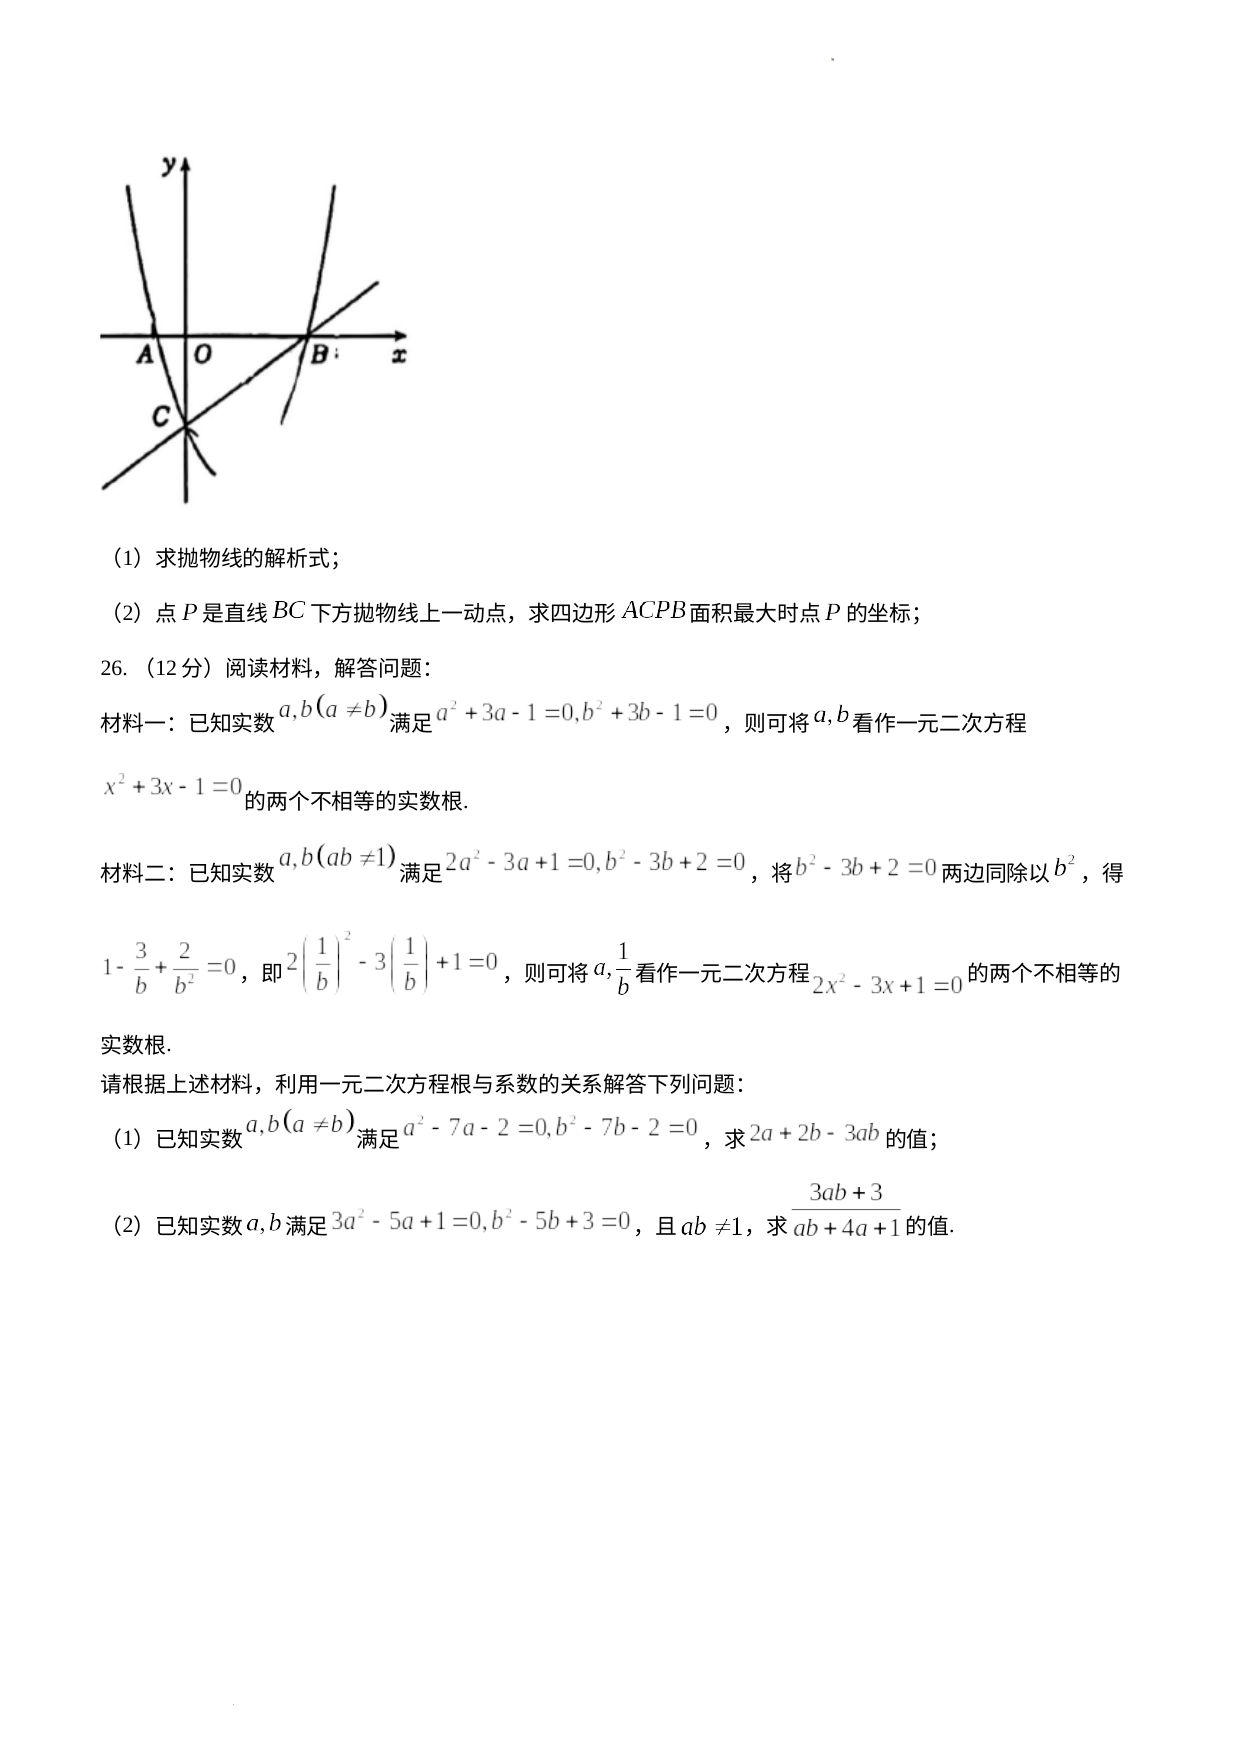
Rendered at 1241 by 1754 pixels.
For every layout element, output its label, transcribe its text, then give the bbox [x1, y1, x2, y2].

text 请根据上述材料，利用一元二次方程根与系数的关系解答下列问题： [100, 1066, 1140, 1099]
text 材料二：已知实数满足，将两边同除以，得，即，则可将看作一元二次方程的两个不相等的实数根. [100, 839, 1140, 1060]
text 26. （12分）阅读材料，解答问题： [100, 651, 1140, 683]
text （1）已知实数满足，求的值； [100, 1105, 1140, 1170]
text 材料一：已知实数满足，则可将看作一元二次方程的两个不相等的实数根. [100, 690, 1140, 833]
picture [100, 145, 417, 512]
text （2）点是直线下方拋物线上一动点，求四边形面积最大时点的坐标； [100, 580, 1140, 645]
text （1）求抛物线的解析式； [100, 541, 1140, 573]
text （2）已知实数满足，且，求的值. [100, 1176, 1140, 1274]
